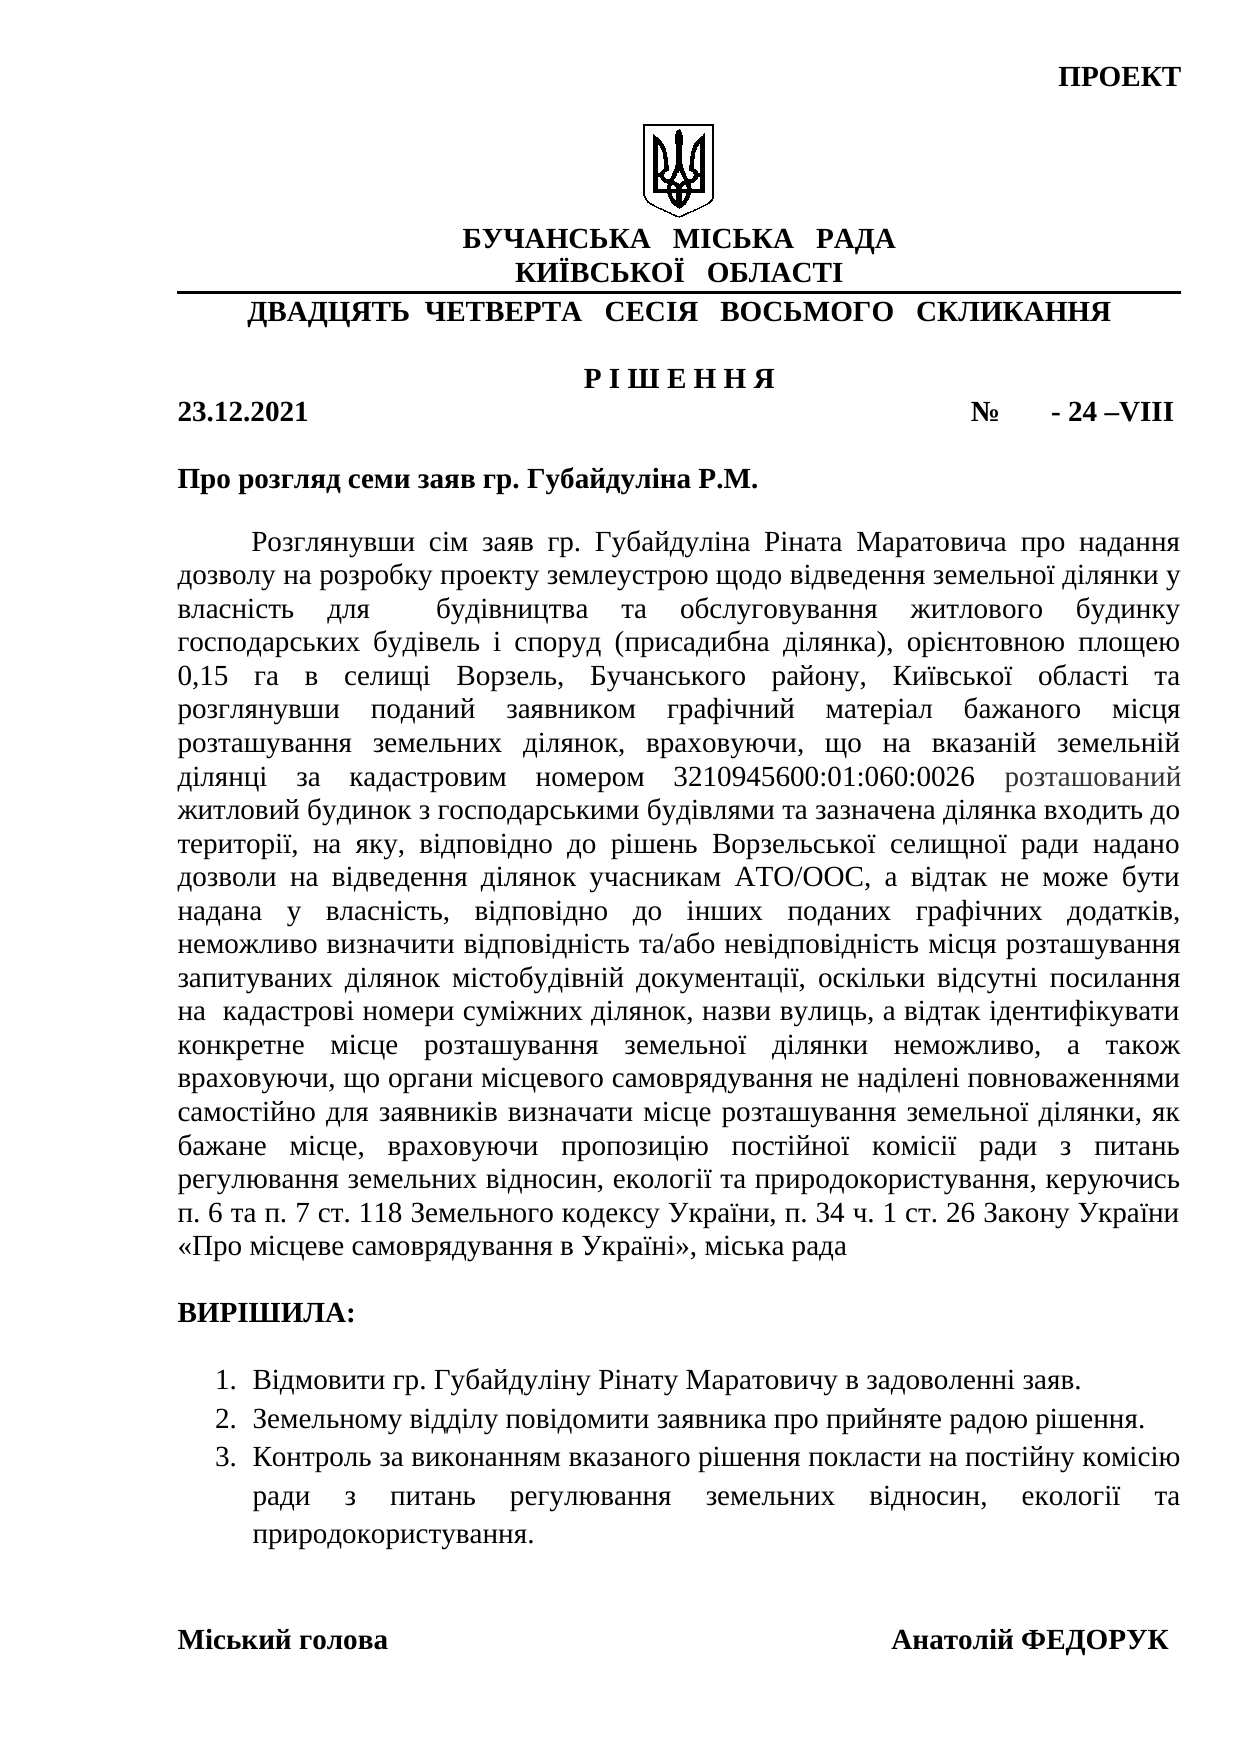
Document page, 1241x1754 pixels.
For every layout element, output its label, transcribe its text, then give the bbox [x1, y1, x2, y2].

text ВИРІШИЛА: [177, 1295, 1181, 1329]
text Розглянувши сім заяв гр. Губайдуліна Ріната Маратовича про надання дозволу на розробку проекту землеустрою щодо відведення земельної ділянки у власність для будівництва та обслуговування житлового будинку господарських будівель і споруд (присадибна ділянка), орієнтовною площею 0,15 га в селищі Ворзель, Бучанського району, Київської області та розглянувши поданий заявником графічний матеріал бажаного місця розташування земельних ділянок, враховуючи, що на вказаній земельній ділянці за кадастровим номером 3210945600:01:060:0026 розташований житловий будинок з господарськими будівлями та зазначена ділянка входить до території, на яку, відповідно до рішень Ворзельської селищної ради надано дозволи на відведення ділянок учасникам АТО/ООС, а відтак не може бути надана у власність, відповідно до інших поданих графічних додатків, неможливо визначити відповідність та/або невідповідність місця розташування запитуваних ділянок містобудівній документації, оскільки відсутні посилання на кадастрові номери суміжних ділянок, назви вулиць, а відтак ідентифікувати конкретне місце розташування земельної ділянки неможливо, а також враховуючи, що органи місцевого самоврядування не наділені повноваженнями самостійно для заявників визначати місце розташування земельної ділянки, як бажане місце, враховуючи пропозицію постійної комісії ради з питань регулювання земельних відносин, екології та природокористування, керуючись п. 6 та п. 7 ст. 118 Земельного кодексу України, п. 34 ч. 1 ст. 26 Закону України «Про місцеве самоврядування в Україні», міська рада [177, 524, 1181, 1262]
text БУЧАНСЬКА МІСЬКА РАДА [177, 222, 1181, 255]
text КИЇВСЬКОЇ ОБЛАСТІ [177, 255, 1181, 291]
text ДВАДЦЯТЬ ЧЕТВЕРТА СЕСІЯ ВОСЬМОГО СКЛИКАННЯ [177, 294, 1181, 327]
list Земельному відділу повідомити заявника про прийняте радою рішення. [215, 1401, 1181, 1434]
text Р І Ш Е Н Н Я [177, 361, 1181, 394]
text Про розгляд семи заяв гр. Губайдуліна Р.М. [177, 462, 1181, 495]
text Міський голова Анатолій ФЕДОРУК [177, 1622, 1181, 1656]
text 23.12.2021 № - 24 –VІІІ [177, 394, 1181, 428]
text ПРОЕКТ [177, 59, 1181, 93]
list Контроль за виконанням вказаного рішення покласти на постійну комісію ради з питань регулювання земельних відносин, екології та природокористування. [215, 1439, 1181, 1550]
list Відмовити гр. Губайдуліну Рінату Маратовичу в задоволенні заяв. [215, 1362, 1181, 1396]
